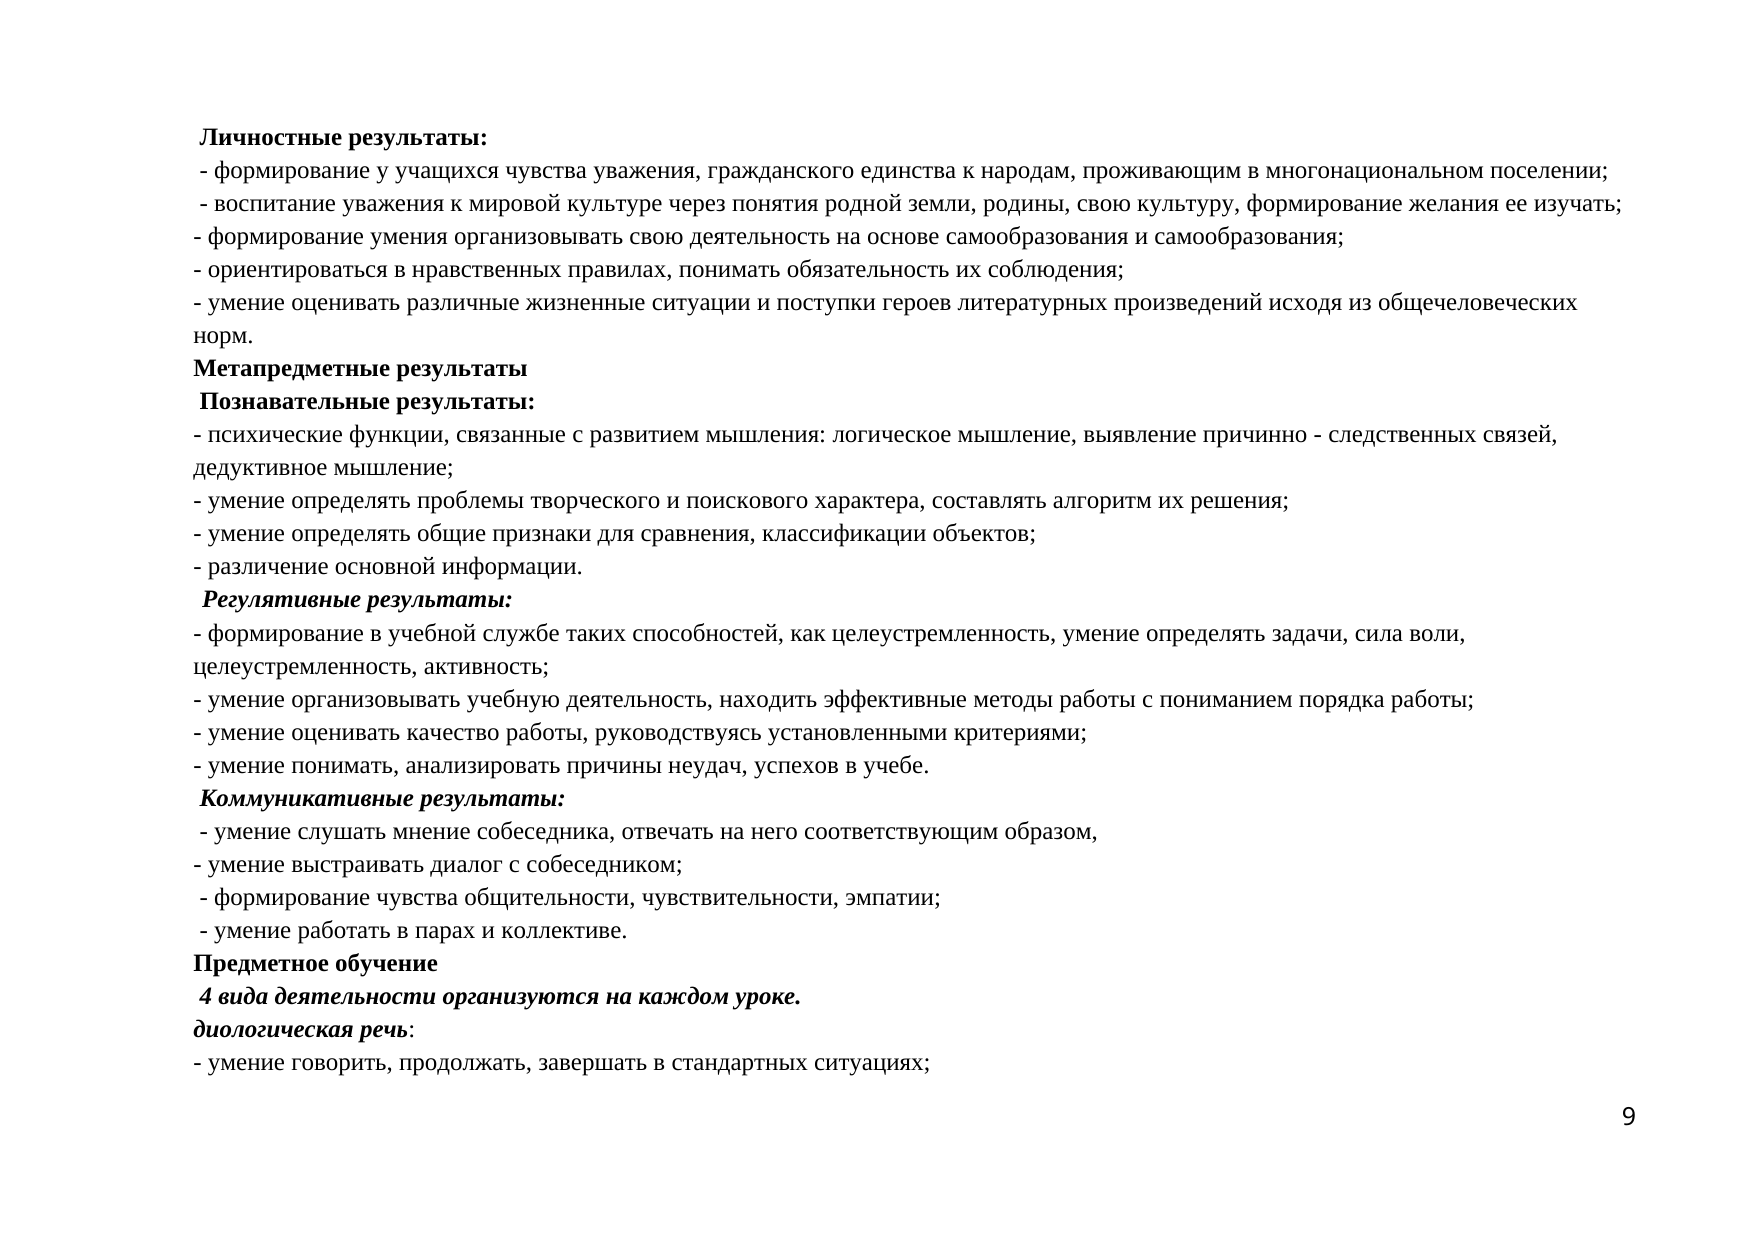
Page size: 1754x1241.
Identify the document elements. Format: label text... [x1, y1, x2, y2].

list - формирование у учащихся чувства уважения, гражданского единства к народам, проживающим в многонациональном поселении; [193, 155, 1636, 183]
list Личностные результаты: [193, 122, 1636, 150]
list Познавательные результаты: [193, 386, 1636, 414]
list Метапредметные результаты [193, 353, 1636, 382]
list 4 вида деятельности организуются на каждом уроке. [193, 981, 1636, 1010]
list - психические функции, связанные с развитием мышления: логическое мышление, выявление причинно - следственных связей, дедуктивное мышление; [193, 419, 1636, 481]
list - умение выстраивать диалог с собеседником; [193, 849, 1636, 878]
list - умение организовывать учебную деятельность, находить эффективные методы работы с пониманием порядка работы; [193, 684, 1636, 713]
list Регулятивные результаты: [193, 584, 1636, 613]
list Предметное обучение [193, 948, 1636, 977]
list - формирование в учебной службе таких способностей, как целеустремленность, умение определять задачи, сила воли, целеустремленность, активность; [193, 618, 1636, 680]
list - воспитание уважения к мировой культуре через понятия родной земли, родины, свою культуру, формирование желания ее изучать; - формирование умения организовывать свою деятельность на основе самообразования и самообразования; [193, 188, 1636, 249]
list - умение понимать, анализировать причины неудач, успехов в учебе. [193, 750, 1636, 779]
list - умение определять проблемы творческого и поискового характера, составлять алгоритм их решения; [193, 485, 1636, 514]
list - умение оценивать качество работы, руководствуясь установленными критериями; [193, 717, 1636, 746]
list - умение определять общие признаки для сравнения, классификации объектов; [193, 518, 1636, 547]
list - умение говорить, продолжать, завершать в стандартных ситуациях; [193, 1047, 1636, 1076]
list - ориентироваться в нравственных правилах, понимать обязательность их соблюдения; [193, 254, 1636, 282]
list диологическая речь: [193, 1014, 1636, 1043]
list - умение работать в парах и коллективе. [193, 915, 1636, 944]
list - различение основной информации. [193, 551, 1636, 580]
list Коммуникативные результаты: [193, 783, 1636, 812]
list - умение слушать мнение собеседника, отвечать на него соответствующим образом, [193, 816, 1636, 845]
list - формирование чувства общительности, чувствительности, эмпатии; [193, 882, 1636, 911]
list - умение оценивать различные жизненные ситуации и поступки героев литературных произведений исходя из общечеловеческих норм. [193, 287, 1636, 348]
